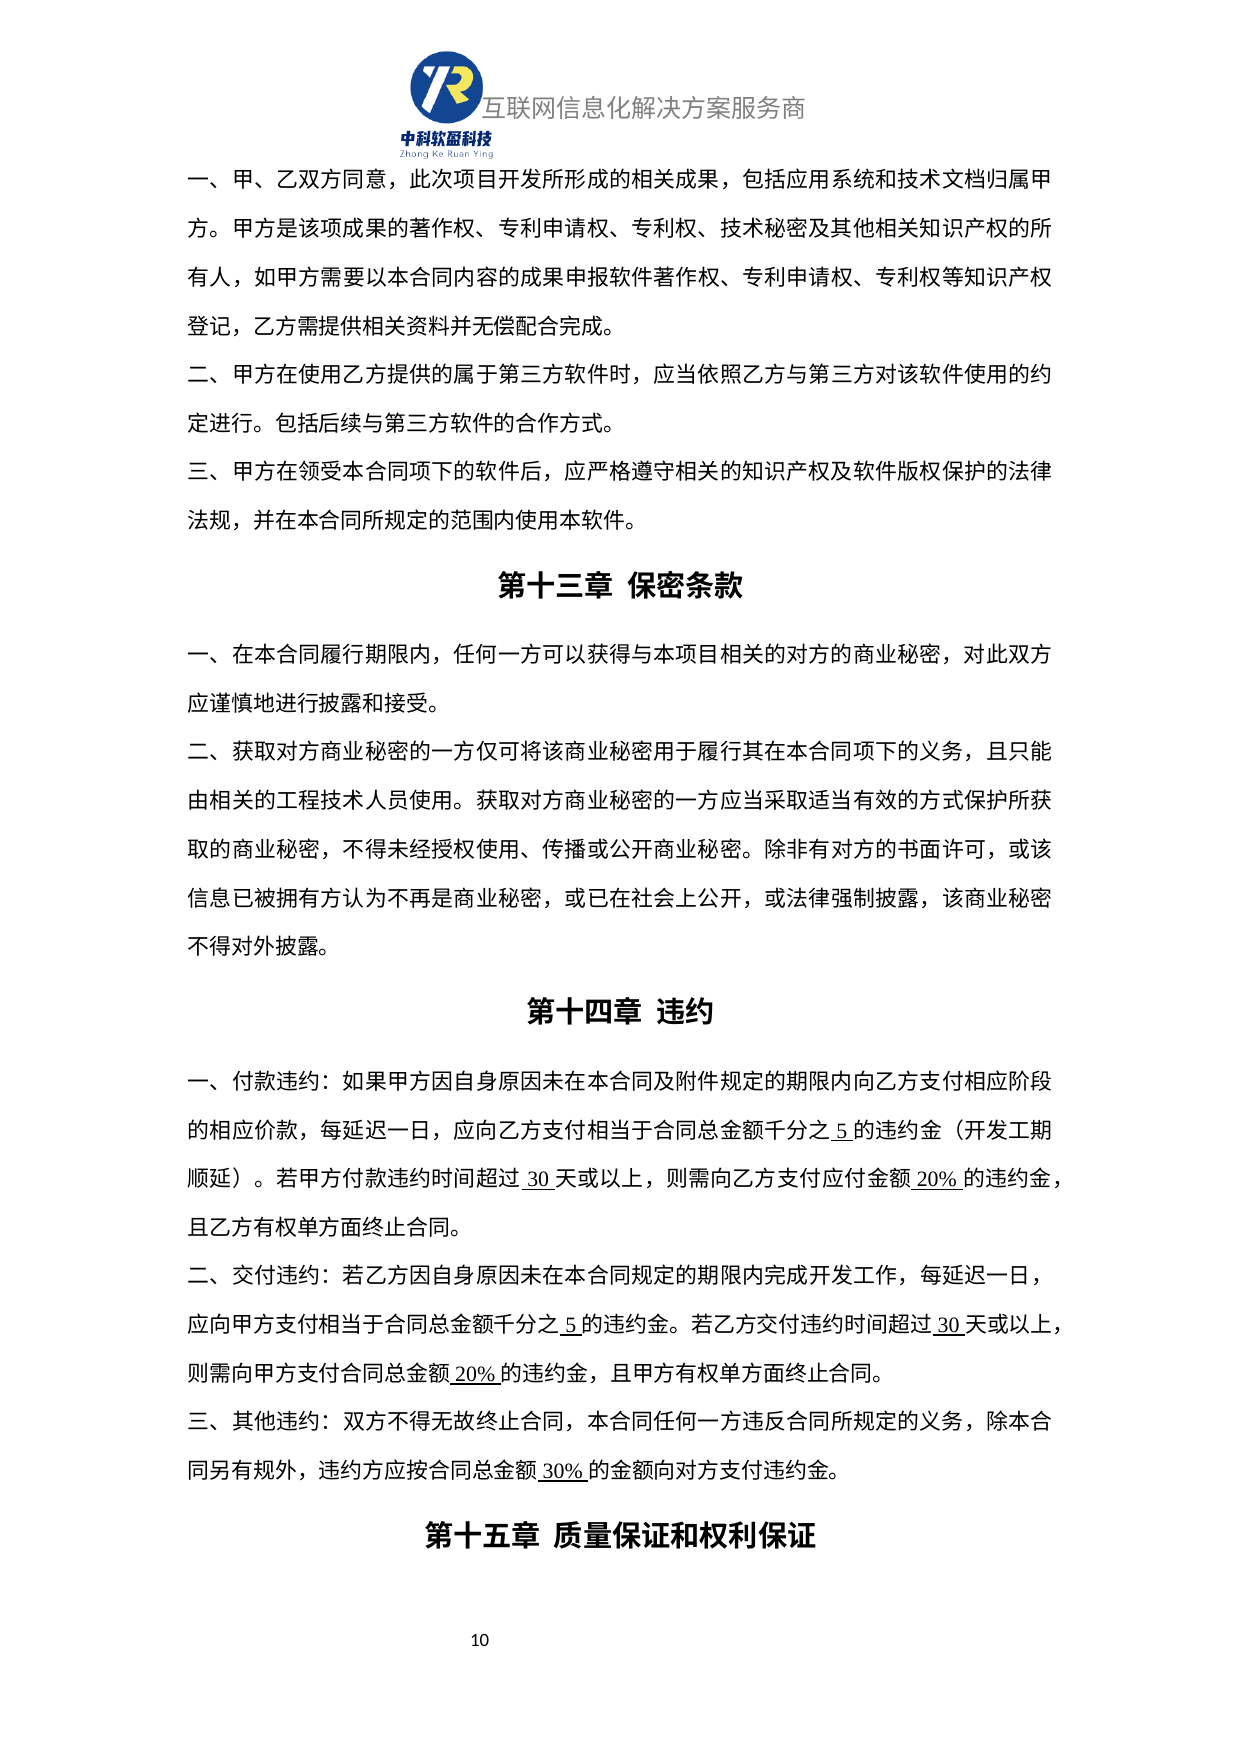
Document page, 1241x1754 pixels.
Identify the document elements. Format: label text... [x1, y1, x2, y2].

list 一、付款违约：如果甲方因自身原因未在本合同及附件规定的期限内向乙方支付相应阶段的相应价款，每延迟一日，应向乙方支付相当于合同总金额千分之 5 的违约金（开发工期顺延）。若甲方付款违约时间超过 30 天或以上，则需向乙方支付应付金额 20% 的违约金，且乙方有权单方面终止合同。 [187, 1063, 1053, 1242]
list 二、甲方在使用乙方提供的属于第三方软件时，应当依照乙方与第三方对该软件使用的约定进行。包括后续与第三方软件的合作方式。 [187, 357, 1053, 438]
list 一、在本合同履行期限内，任何一方可以获得与本项目相关的对方的商业秘密，对此双方应谨慎地进行披露和接受。 [187, 637, 1053, 718]
list 一、甲、乙双方同意，此次项目开发所形成的相关成果，包括应用系统和技术文档归属甲方。甲方是该项成果的著作权、专利申请权、专利权、技术秘密及其他相关知识产权的所有人，如甲方需要以本合同内容的成果申报软件著作权、专利申请权、专利权等知识产权登记，乙方需提供相关资料并无偿配合完成。 [187, 162, 1053, 341]
list 三、其他违约：双方不得无故终止合同，本合同任何一方违反合同所规定的义务，除本合同另有规外，违约方应按合同总金额 30% 的金额向对方支付违约金。 [187, 1404, 1053, 1485]
text 第十四章 违约 [187, 977, 1053, 1042]
text 第十五章 质量保证和权利保证 [187, 1501, 1053, 1566]
picture [388, 45, 505, 161]
list 二、交付违约：若乙方因自身原因未在本合同规定的期限内完成开发工作，每延迟一日，应向甲方支付相当于合同总金额千分之 5 的违约金。若乙方交付违约时间超过 30 天或以上，则需向甲方支付合同总金额 20% 的违约金，且甲方有权单方面终止合同。 [187, 1258, 1053, 1388]
list 三、甲方在领受本合同项下的软件后，应严格遵守相关的知识产权及软件版权保护的法律、法规，并在本合同所规定的范围内使用本软件。 [187, 454, 1053, 535]
list 二、获取对方商业秘密的一方仅可将该商业秘密用于履行其在本合同项下的义务，且只能由相关的工程技术人员使用。获取对方商业秘密的一方应当采取适当有效的方式保护所获取的商业秘密，不得未经授权使用、传播或公开商业秘密。除非有对方的书面许可，或该信息已被拥有方认为不再是商业秘密，或已在社会上公开，或法律强制披露，该商业秘密不得对外披露。 [187, 734, 1053, 961]
text 第十三章 保密条款 [187, 551, 1053, 616]
picture [489, 105, 498, 110]
